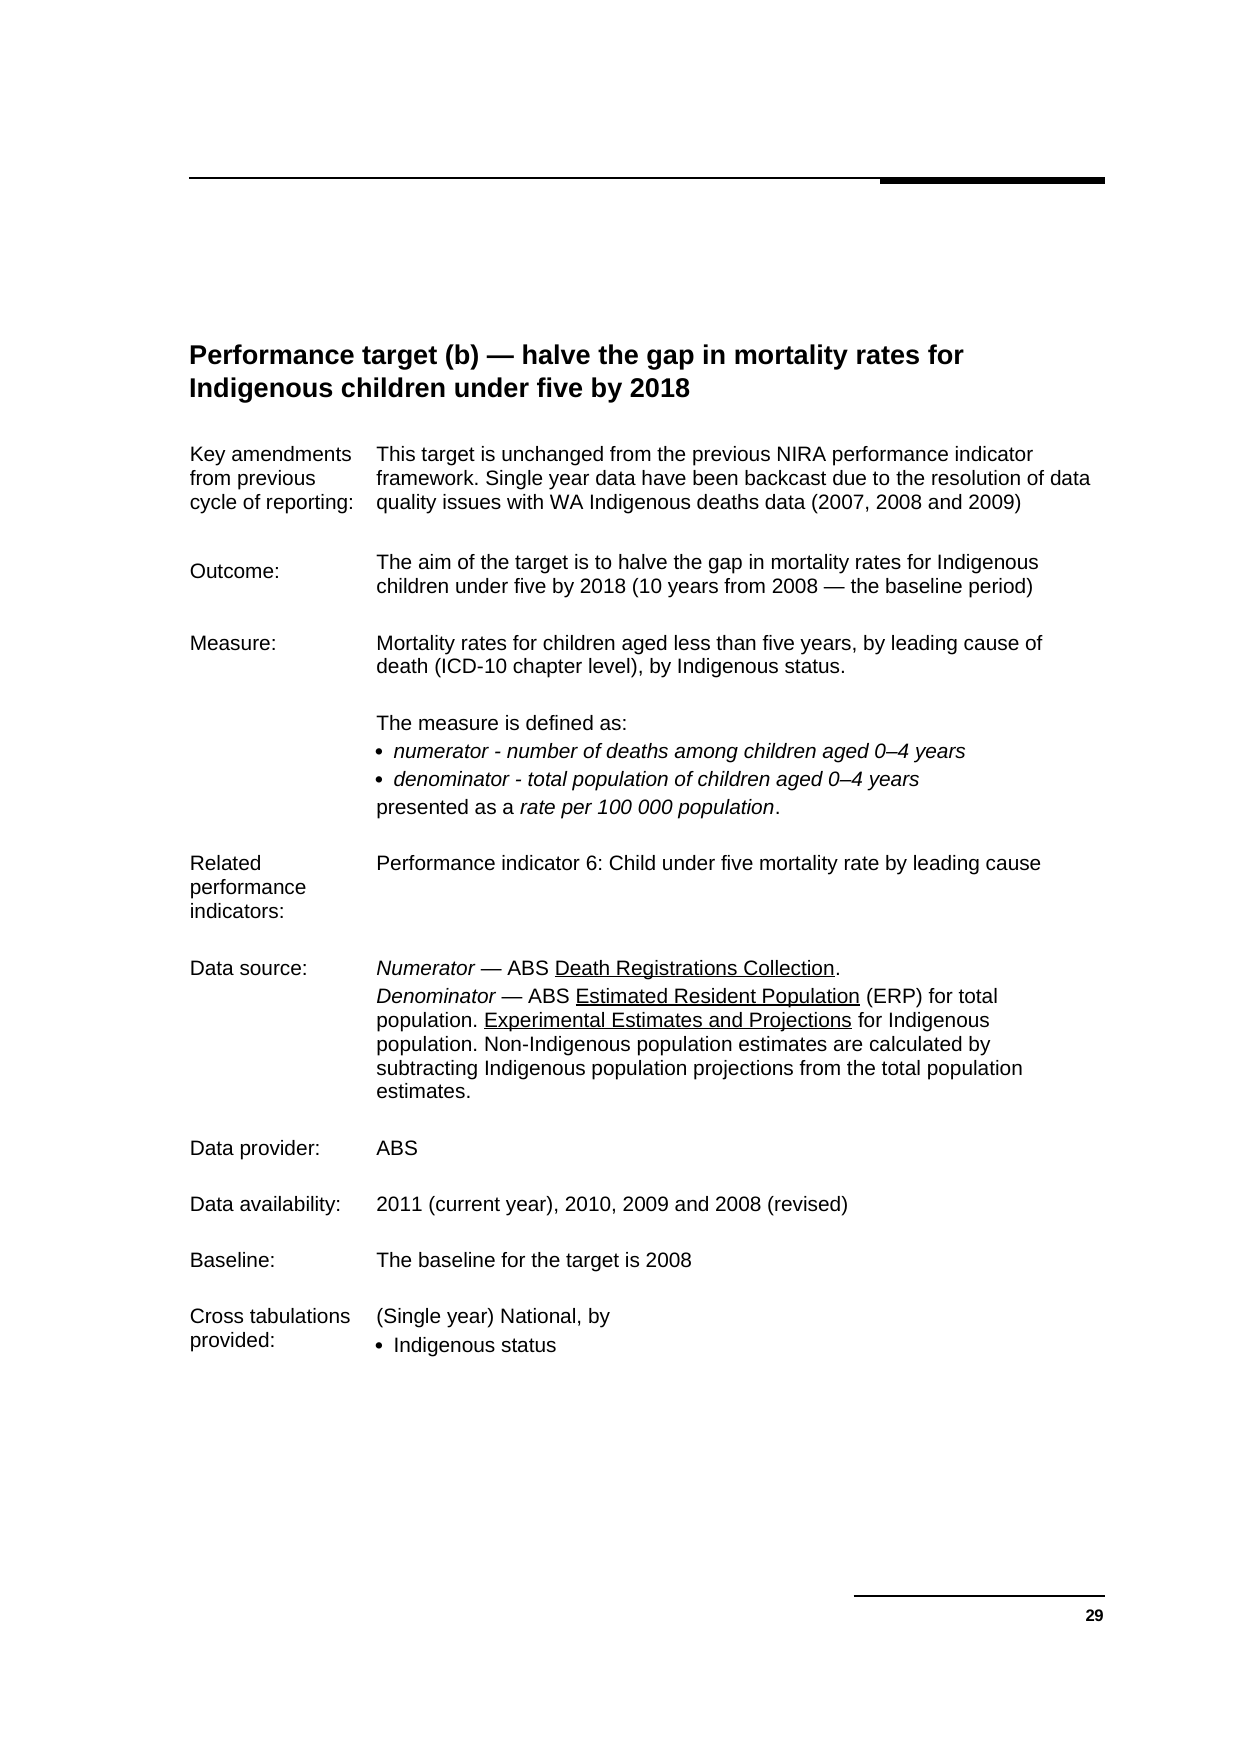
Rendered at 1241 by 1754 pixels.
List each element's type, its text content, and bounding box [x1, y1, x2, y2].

table_cell Data availability: [189, 1192, 376, 1248]
subtitle Performance target (b) — halve the gap in mortality rates for Indigenous children under five by 2018 [189, 338, 1104, 404]
table_cell Numerator — ABS Death Registrations Collection. Denominator — ABS Estimated Resident Population (ERP) for total population. Experimental Estimates and Projections for Indigenous population. Non-Indigenous population estimates are calculated by subtracting Indigenous population projections from the total population estimates. [376, 955, 1104, 1136]
table_cell The aim of the target is to halve the gap in mortality rates for Indigenous children under five by 2018 (10 years from 2008 — the baseline period) [376, 550, 1104, 630]
table_cell (Single year) National, by Indigenous status [376, 1304, 1104, 1361]
table_cell Measure: [189, 630, 376, 851]
table_cell Data provider: [189, 1136, 376, 1192]
table_cell Data source: [189, 955, 376, 1136]
table_header This target is unchanged from the previous NIRA performance indicator framework. Single year data have been backcast due to the resolution of data quality issues with WA Indigenous deaths data (2007, 2008 and 2009) [376, 442, 1104, 550]
table_cell 2011 (current year), 2010, 2009 and 2008 (revised) [376, 1192, 1104, 1248]
table_cell Related performance indicators: [189, 851, 376, 955]
table_cell The baseline for the target is 2008 [376, 1248, 1104, 1304]
table_cell ABS [376, 1136, 1104, 1192]
table_cell Baseline: [189, 1248, 376, 1304]
table_cell Cross tabulations provided: [189, 1304, 376, 1361]
table_header Key amendments from previous cycle of reporting: [189, 442, 376, 550]
table_cell Mortality rates for children aged less than five years, by leading cause of death (ICD-10 chapter level), by Indigenous status. The measure is defined as: numerator - number of deaths among children aged 0–4 years denominator - total population of children aged 0–4 years presented as a rate per 100 000 population. [376, 630, 1104, 851]
table_cell Performance indicator 6: Child under five mortality rate by leading cause [376, 851, 1104, 955]
table_cell Outcome: [189, 550, 376, 630]
